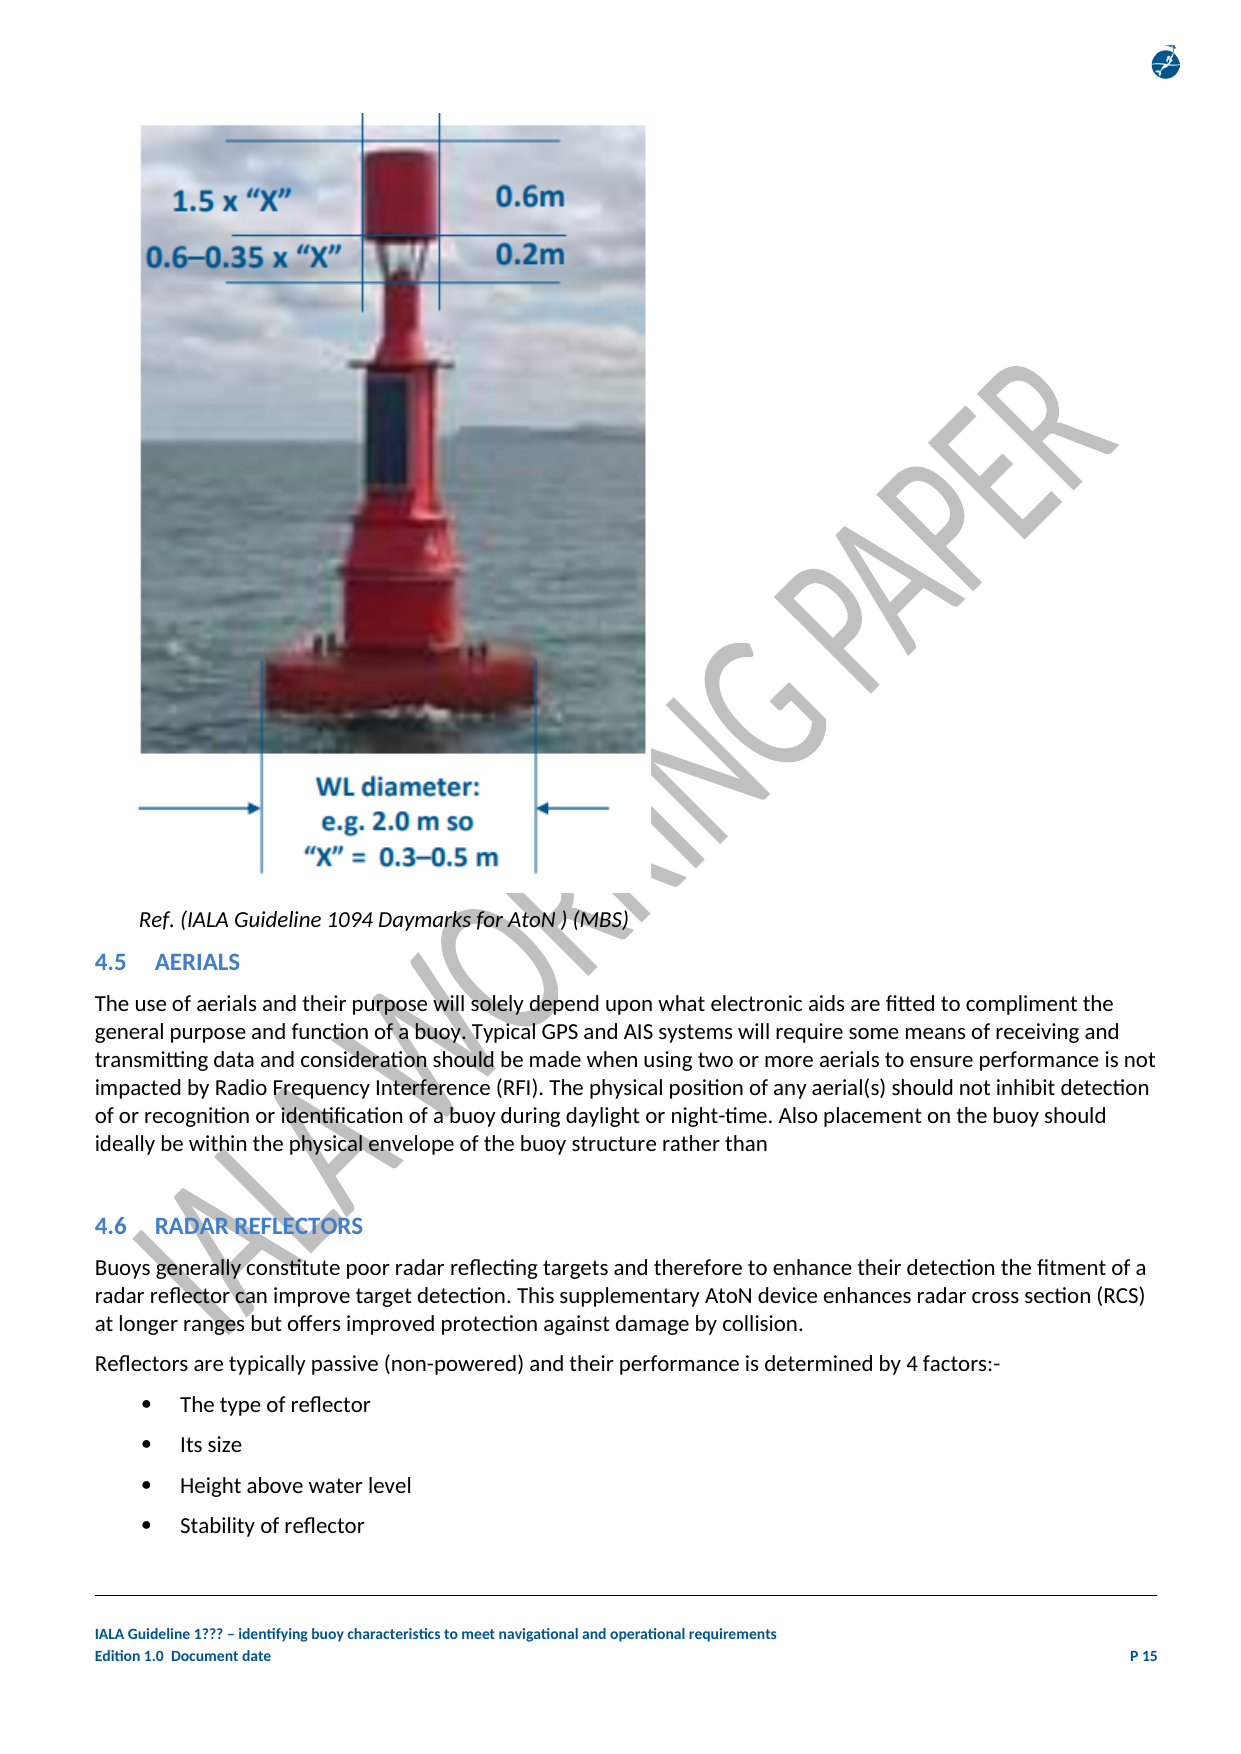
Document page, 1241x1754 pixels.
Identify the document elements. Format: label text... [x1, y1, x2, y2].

text Reflectors are typically passive (non-powered) and their performance is determined by 4 factors:- [94, 1349, 1157, 1377]
text The use of aerials and their purpose will solely depend upon what electronic aids are fitted to compliment the general purpose and function of a buoy. Typical GPS and AIS systems will require some means of receiving and transmitting data and consideration should be made when using two or more aerials to ensure performance is not impacted by Radio Frequency Interference (RFI). The physical position of any aerial(s) should not inhibit detection of or recognition or identification of a buoy during daylight or night-time. Also placement on the buoy should ideally be within the physical envelope of the buoy structure rather than [94, 989, 1157, 1157]
list Ref. (IALA Guideline 1094 Daymarks for AtoN ) (MBS) [139, 905, 1157, 933]
subtitle Aerials [94, 946, 1157, 976]
picture [138, 113, 652, 893]
list The type of reflector [142, 1390, 1157, 1418]
list Its size [142, 1431, 1157, 1458]
subtitle Radar reflectors [94, 1210, 1157, 1240]
text Buoys generally constitute poor radar reflecting targets and therefore to enhance their detection the fitment of a radar reflector can improve target detection. This supplementary AtoN device enhances radar cross section (RCS) at longer ranges but offers improved protection against damage by collision. [94, 1253, 1157, 1337]
list Height above water level [142, 1471, 1157, 1499]
list Stability of reflector [142, 1512, 1157, 1539]
picture [1120, 0, 1239, 114]
